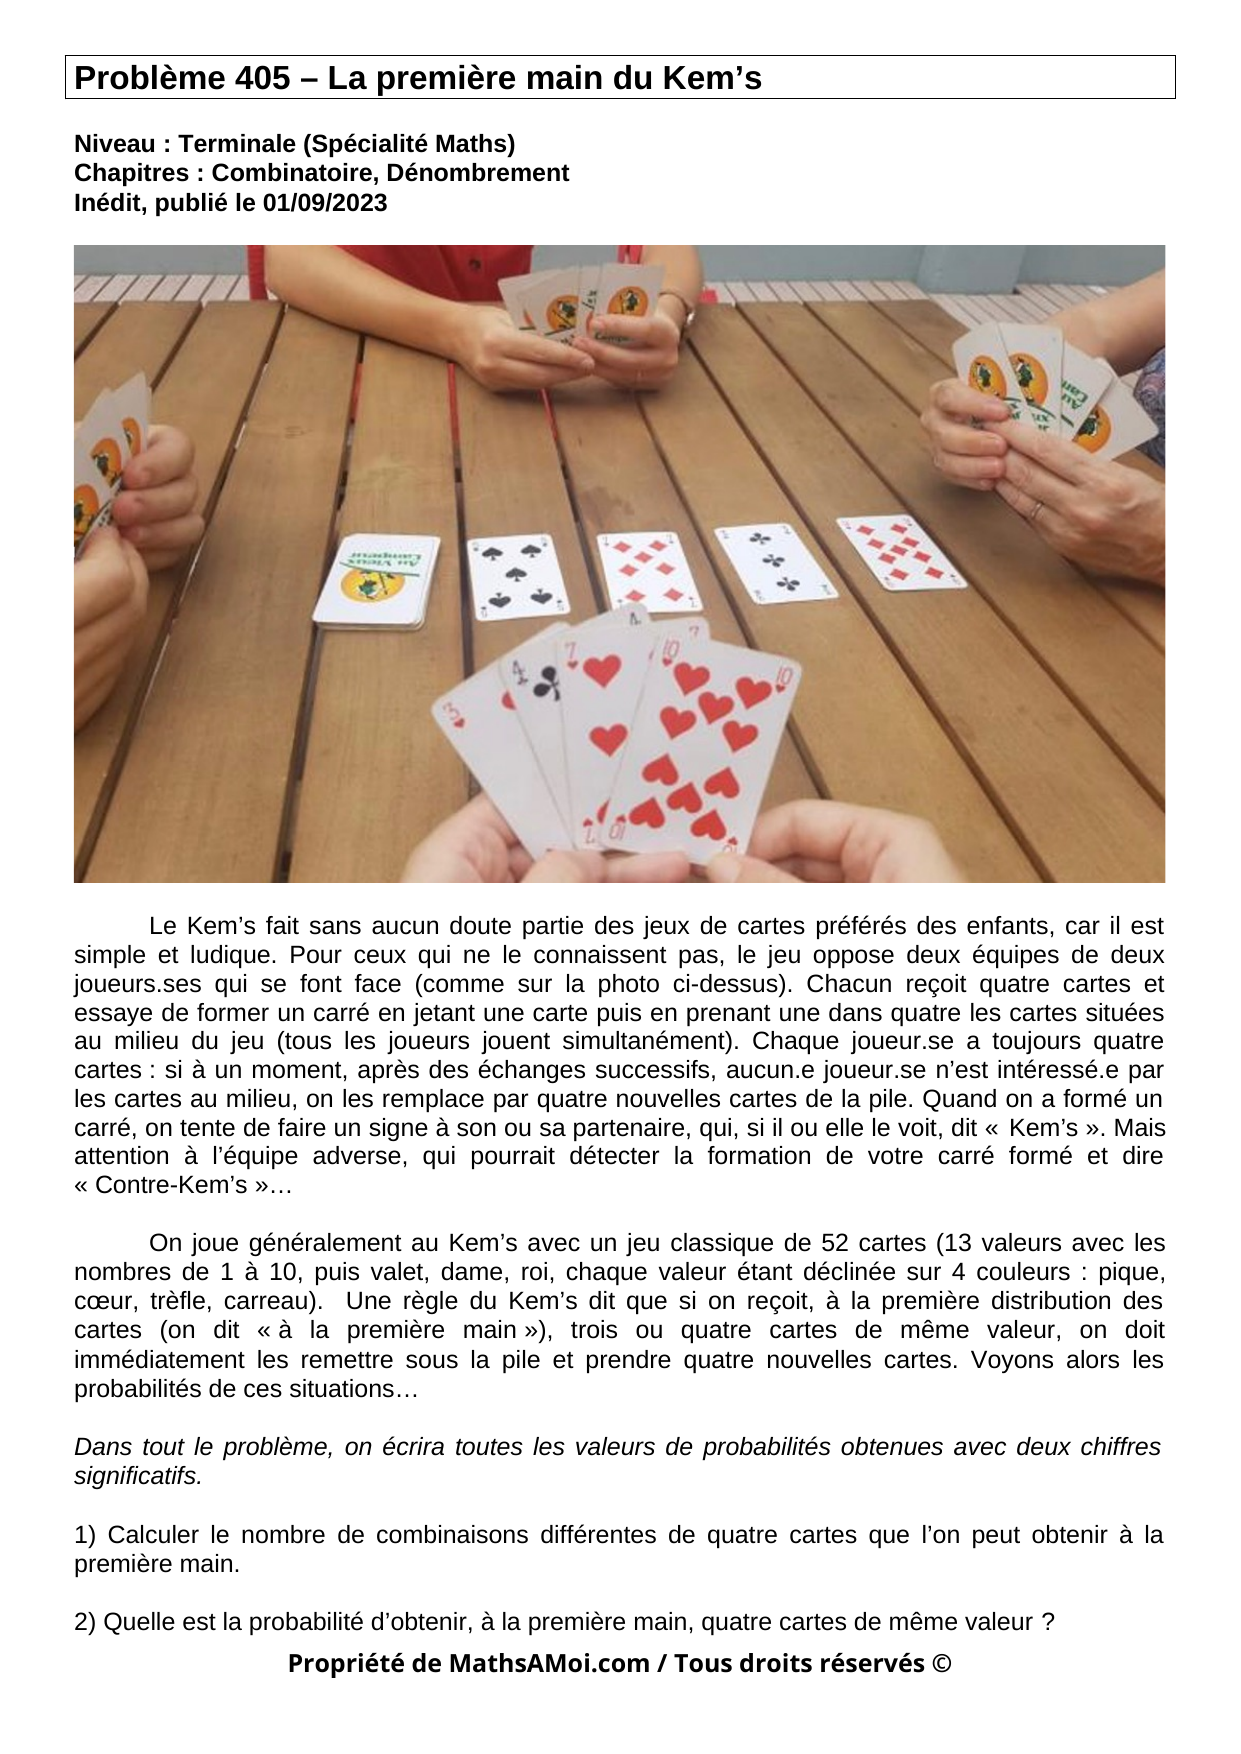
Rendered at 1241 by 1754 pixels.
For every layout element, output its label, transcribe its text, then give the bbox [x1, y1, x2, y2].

text Chapitres : Combinatoire, Dénombrement [74, 158, 1166, 187]
text Inédit, publié le 01/09/2023 [74, 187, 1166, 216]
text 1) Calculer le nombre de combinaisons différentes de quatre cartes que l’on peut obtenir à la première main. [74, 1519, 1166, 1577]
text 2) Quelle est la probabilité d’obtenir, à la première main, quatre cartes de même valeur ? [74, 1607, 1166, 1636]
text Niveau : Terminale (Spécialité Maths) [74, 129, 1166, 158]
text Le Kem’s fait sans aucun doute partie des jeux de cartes préférés des enfants, car il est simple et ludique. Pour ceux qui ne le connaissent pas, le jeu oppose deux équipes de deux joueurs.ses qui se font face (comme sur la photo ci-dessus). Chacun reçoit quatre cartes et essaye de former un carré en jetant une carte puis en prenant une dans quatre les cartes situées au milieu du jeu (tous les joueurs jouent simultanément). Chaque joueur.se a toujours quatre cartes : si à un moment, après des échanges successifs, aucun.e joueur.se n’est intéressé.e par les cartes au milieu, on les remplace par quatre nouvelles cartes de la pile. Quand on a formé un carré, on tente de faire un signe à son ou sa partenaire, qui, si il ou elle le voit, dit « Kem’s ». Mais attention à l’équipe adverse, qui pourrait détecter la formation de votre carré formé et dire « Contre-Kem’s »… [74, 911, 1166, 1199]
text Dans tout le problème, on écrira toutes les valeurs de probabilités obtenues avec deux chiffres significatifs. [74, 1432, 1166, 1490]
picture [73, 245, 1166, 883]
text On joue généralement au Kem’s avec un jeu classique de 52 cartes (13 valeurs avec les nombres de 1 à 10, puis valet, dame, roi, chaque valeur étant déclinée sur 4 couleurs : pique, cœur, trèfle, carreau). Une règle du Kem’s dit que si on reçoit, à la première distribution des cartes (on dit « à la première main »), trois ou quatre cartes de même valeur, on doit immédiatement les remettre sous la pile et prendre quatre nouvelles cartes. Voyons alors les probabilités de ces situations… [74, 1227, 1166, 1402]
text Problème 405 – La première main du Kem’s [66, 56, 1175, 98]
